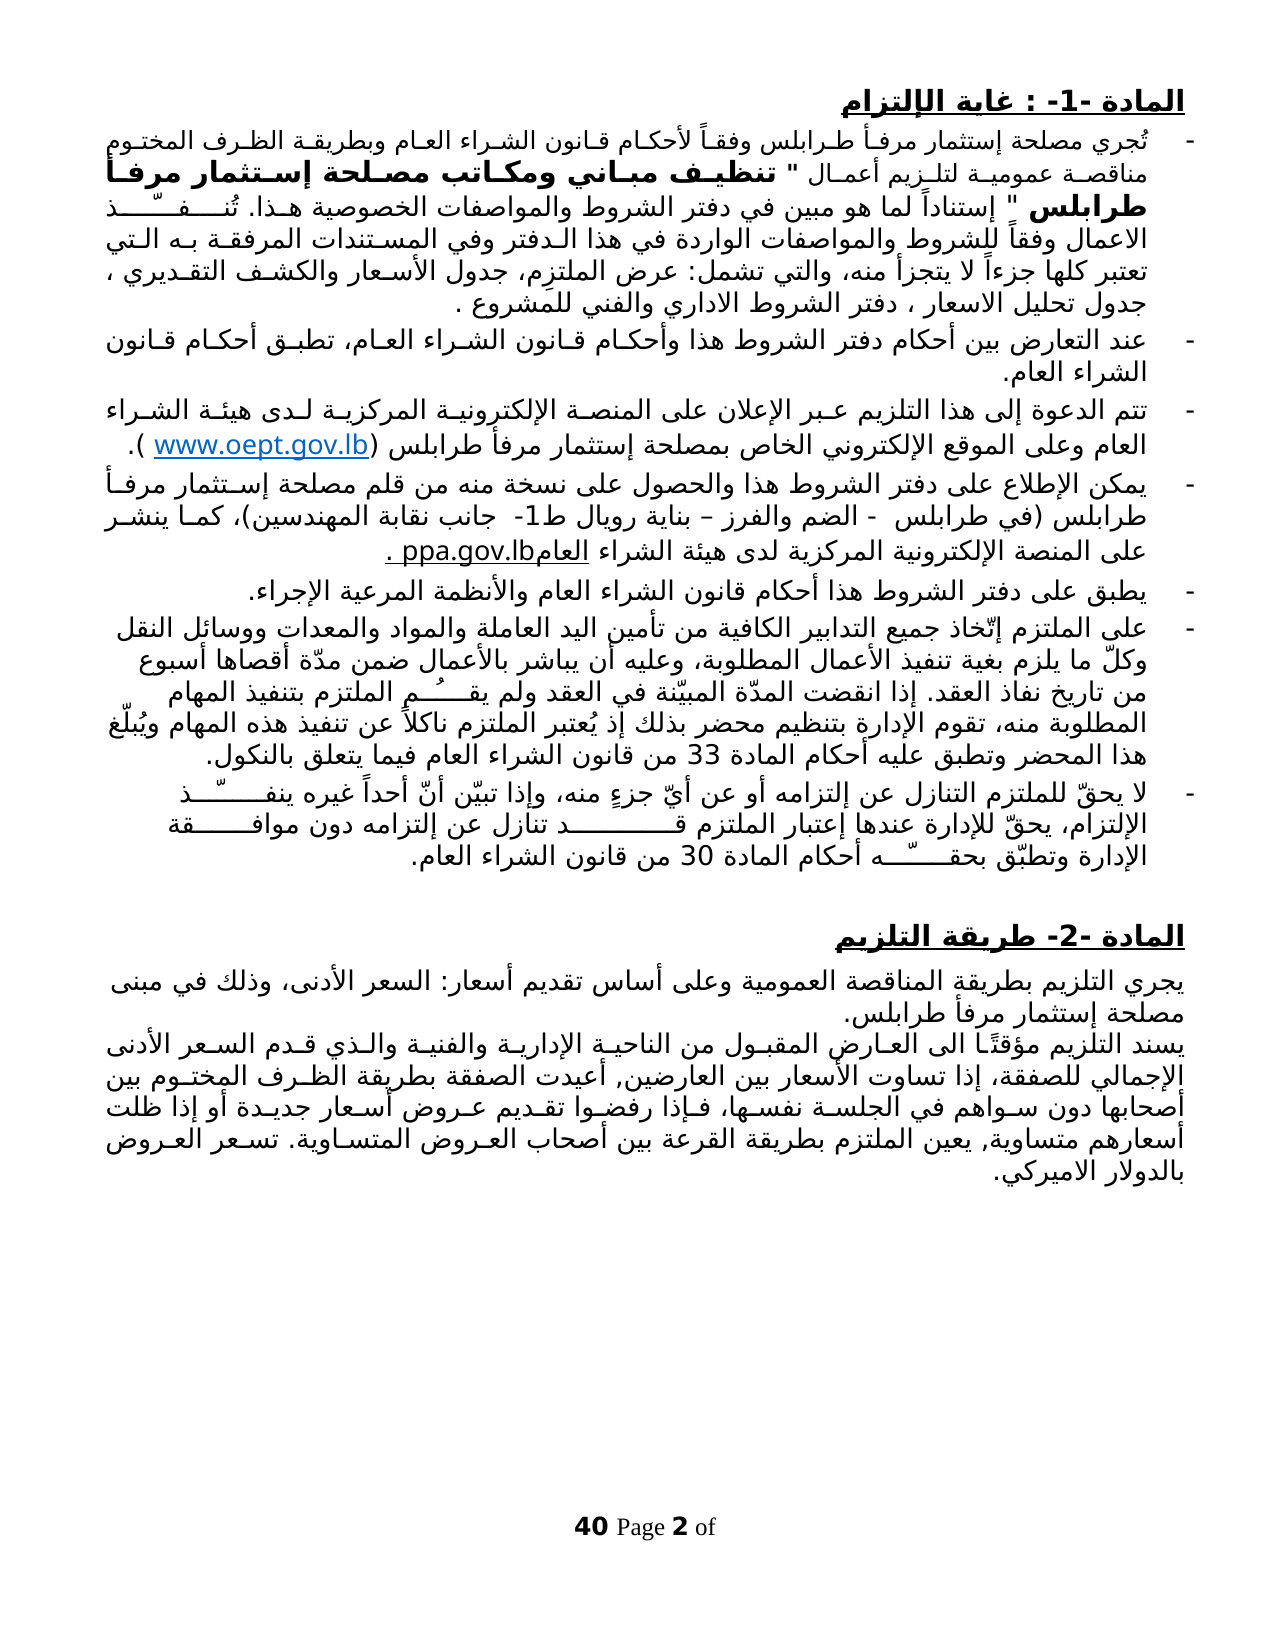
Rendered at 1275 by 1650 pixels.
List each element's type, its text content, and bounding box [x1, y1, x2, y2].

list على الملتزم إتّخاذ جميع التدابير الكافية من تأمين اليد العاملة والمواد والمعدات ووسائل النقل وكلّ ما يلزم بغية تنفيذ الأعمال المطلوبة، وعليه أن يباشر بالأعمال ضمن مدّة أقصاها أسبوع من تاريخ نفاذ العقد. إذا انقضت المدّة المبيّنة في العقد ولم يقــــُــم الملتزم بتنفيذ المهام المطلوبة منه، تقوم الإدارة بتنظيم محضر بذلك إذ يُعتبر الملتزم ناكلاً عن تنفيذ هذه المهام ويُبلّغ هذا المحضر وتطبق عليه أحكام المادة 33 من قانون الشراء العام فيما يتعلق بالنكول. [105, 613, 1185, 771]
list تتم الدعوة إلى هذا التلزيم عبر الإعلان على المنصة الإلكترونية المركزية لدى هيئة الشراء العام وعلى الموقع الإلكتروني الخاص بمصلحة إستثمار مرفأ طرابلس (www.oept.gov.lb ). [105, 394, 1185, 462]
list يطبق على دفتر الشروط هذا أحكام قانون الشراء العام والأنظمة المرعية الإجراء. [105, 575, 1185, 607]
list يمكن الإطلاع على دفتر الشروط هذا والحصول على نسخة منه من قلم مصلحة إستثمار مرفأ طرابلس (في طرابلس - الضم والفرز – بناية رويال ط1- جانب نقابة المهندسين)، كما ينشر على المنصة الإلكترونية المركزية لدى هيئة الشراء العامppa.gov.lb . [105, 469, 1185, 569]
list لا يحقّ للملتزم التنازل عن إلتزامه أو عن أيّ جزءٍ منه، وإذا تبيّن أنّ أحداً غيره ينفــــــّـــذ الإلتزام، يحقّ للإدارة عندها إعتبار الملتزم قـــــــــــــد تنازل عن إلتزامه دون موافـــــــقة الإدارة وتطبّق بحقـــــّـــه أحكام المادة 30 من قانون الشراء العام. [105, 777, 1185, 872]
text المادة -2- طريقة التلزيم [105, 919, 1185, 953]
list عند التعارض بين أحكام دفتر الشروط هذا وأحكام قانون الشراء العام، تطبق أحكام قانون الشراء العام. [105, 325, 1185, 388]
subtitle المادة -1- : غاية الإلتزام [105, 84, 1185, 118]
list تُجري مصلحة إستثمار مرفأ طرابلس وفقاً لأحكام قانون الشراء العام وبطريقة الظرف المختوم مناقصة عمومية لتلزيم أعمال " تنظيف مباني ومكاتب مصلحة إستثمار مرفأ طرابلس " إستناداً لما هو مبين في دفتر الشروط والمواصفات الخصوصية هذا. تُنــــفـــّـــذ الاعمال وفقاً للشروط والمواصفات الواردة في هذا الدفتر وفي المستندات المرفقة به التي تعتبر كلها جزءاً لا يتجزأ منه، والتي تشمل: عرض الملتزِم، جدول الأسعار والكشف التقديري ، جدول تحليل الاسعار ، دفتر الشروط الاداري والفني للمشروع . [105, 124, 1185, 318]
text يجري التلزيم بطريقة المناقصة العمومية وعلى أساس تقديم أسعار: السعر الأدنى، وذلك في مبنى مصلحة إستثمار مرفأ طرابلس. [105, 966, 1185, 1029]
text يسند التلزيم مؤقتًا الى العارض المقبول من الناحية الإدارية والفنية والذي قدم السعر الأدنى الإجمالي للصفقة، إذا تساوت الأسعار بين العارضين, أعيدت الصفقة بطريقة الظرف المختوم بين أصحابها دون سواهم في الجلسة نفسها، فإذا رفضوا تقديم عروض أسعار جديدة أو إذا ظلت أسعارهم متساوية, يعين الملتزم بطريقة القرعة بين أصحاب العروض المتساوية. تسعر العروض بالدولار الاميركي. [105, 1029, 1185, 1186]
